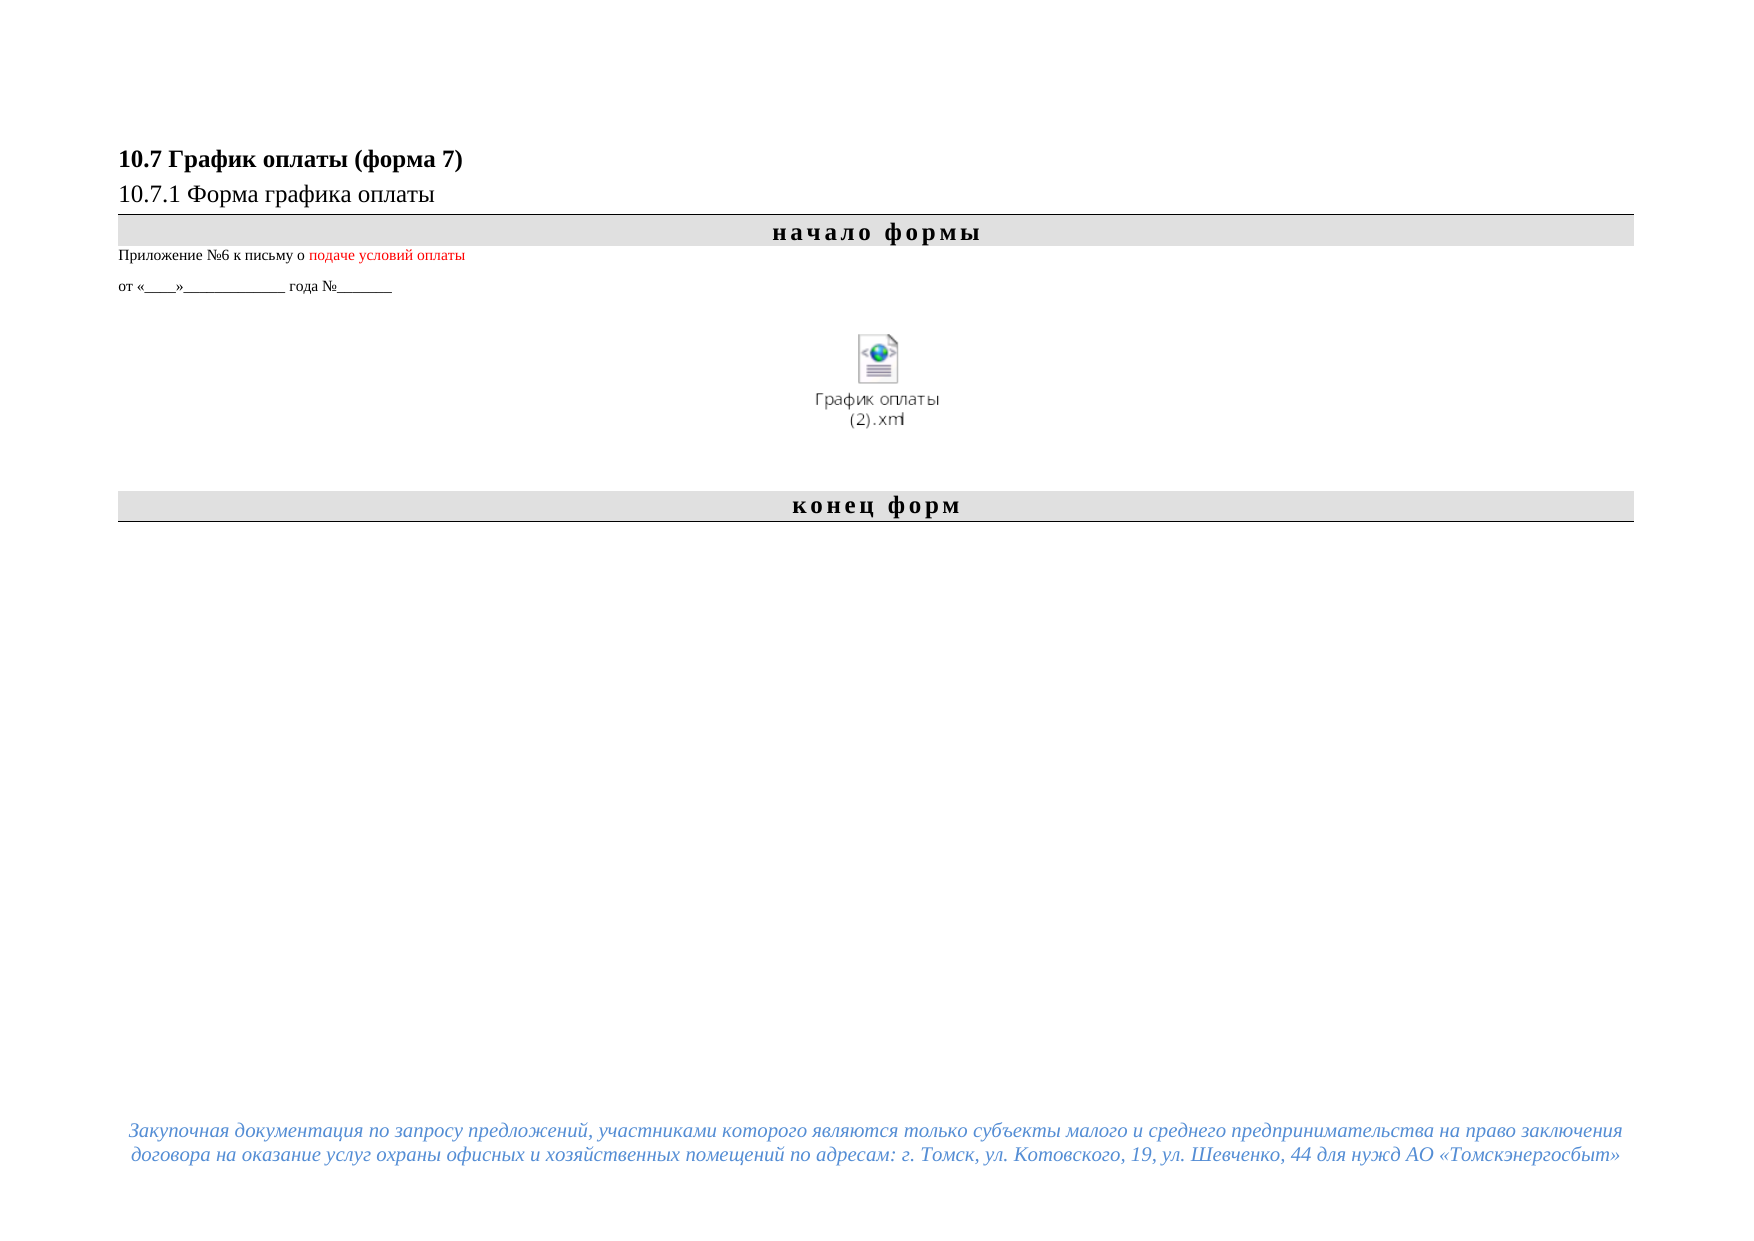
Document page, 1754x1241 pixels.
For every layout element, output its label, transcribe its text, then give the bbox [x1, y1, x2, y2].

text 10.7 График оплаты (форма 7) [118, 144, 1636, 173]
text конец форм [118, 491, 1634, 521]
text Приложение №6 к письму о подаче условий оплаты от «____»_____________ года №_______ [118, 246, 1636, 308]
text 10.7.1 Форма графика оплаты [118, 179, 1636, 208]
text начало формы [118, 215, 1634, 246]
